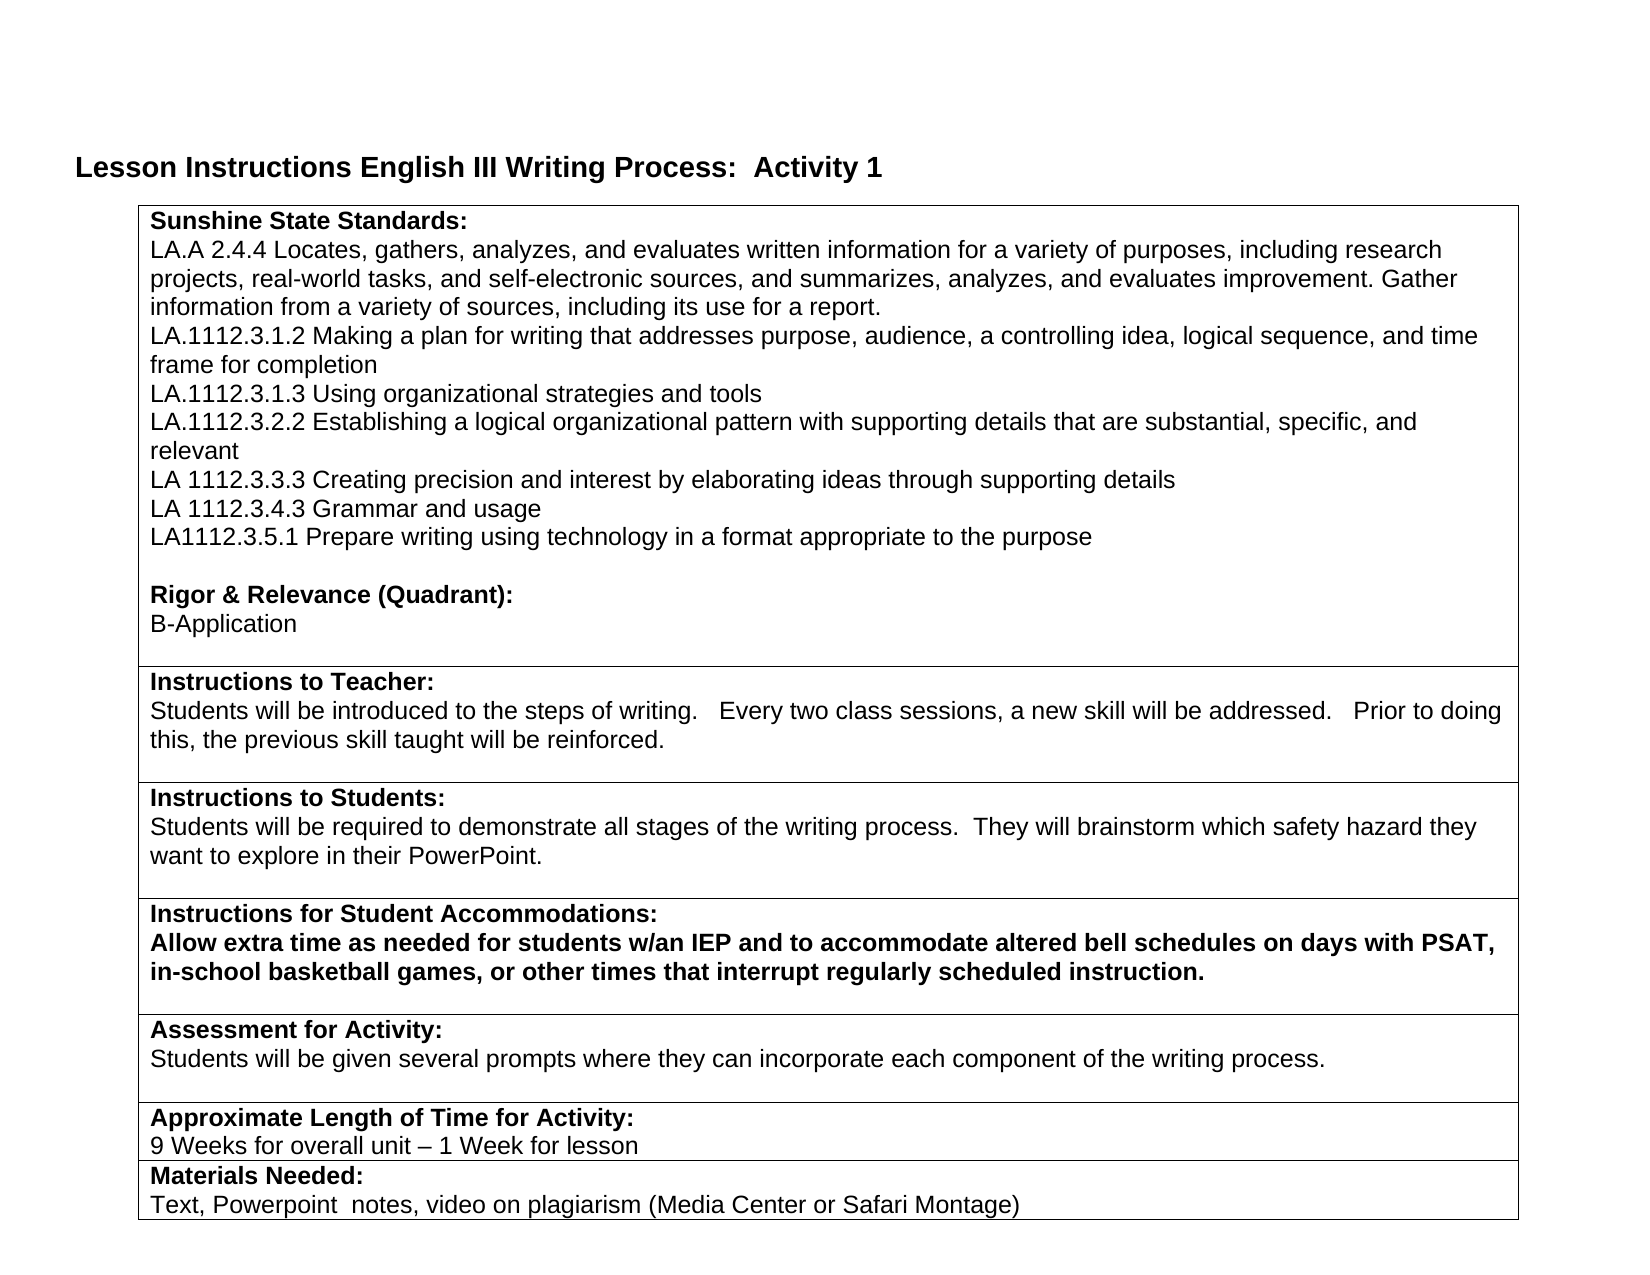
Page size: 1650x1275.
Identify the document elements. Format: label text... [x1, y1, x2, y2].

table_cell Instructions to Students: Students will be required to demonstrate all stages of the writing process. They will brainstorm which safety hazard they want to explore in their PowerPoint. [139, 783, 1518, 898]
table_cell Approximate Length of Time for Activity: 9 Weeks for overall unit – 1 Week for lesson [139, 1103, 1518, 1160]
table_cell Instructions to Teacher: Students will be introduced to the steps of writing. Every two class sessions, a new skill will be addressed. Prior to doing this, the previous skill taught will be reinforced. [139, 667, 1518, 782]
table_cell Assessment for Activity: Students will be given several prompts where they can incorporate each component of the writing process. [139, 1015, 1518, 1102]
table_header Sunshine State Standards: LA.A 2.4.4 Locates, gathers, analyzes, and evaluates written information for a variety of purposes, including research projects, real-world tasks, and self-electronic sources, and summarizes, analyzes, and evaluates improvement. Gather information from a variety of sources, including its use for a report. LA.1112.3.1.2 Making a plan for writing that addresses purpose, audience, a controlling idea, logical sequence, and time frame for completion LA.1112.3.1.3 Using organizational strategies and tools LA.1112.3.2.2 Establishing a logical organizational pattern with supporting details that are substantial, specific, and relevant LA 1112.3.3.3 Creating precision and interest by elaborating ideas through supporting details LA 1112.3.4.3 Grammar and usage LA1112.3.5.1 Prepare writing using technology in a format appropriate to the purpose Rigor & Relevance (Quadrant): B-Application [139, 206, 1518, 666]
text Lesson Instructions English III Writing Process: Activity 1 [75, 150, 1500, 183]
table_cell Materials Needed: Text, Powerpoint notes, video on plagiarism (Media Center or Safari Montage) [139, 1161, 1518, 1219]
table_cell Instructions for Student Accommodations: Allow extra time as needed for students w/an IEP and to accommodate altered bell schedules on days with PSAT, in-school basketball games, or other times that interrupt regularly scheduled instruction. [139, 899, 1518, 1014]
